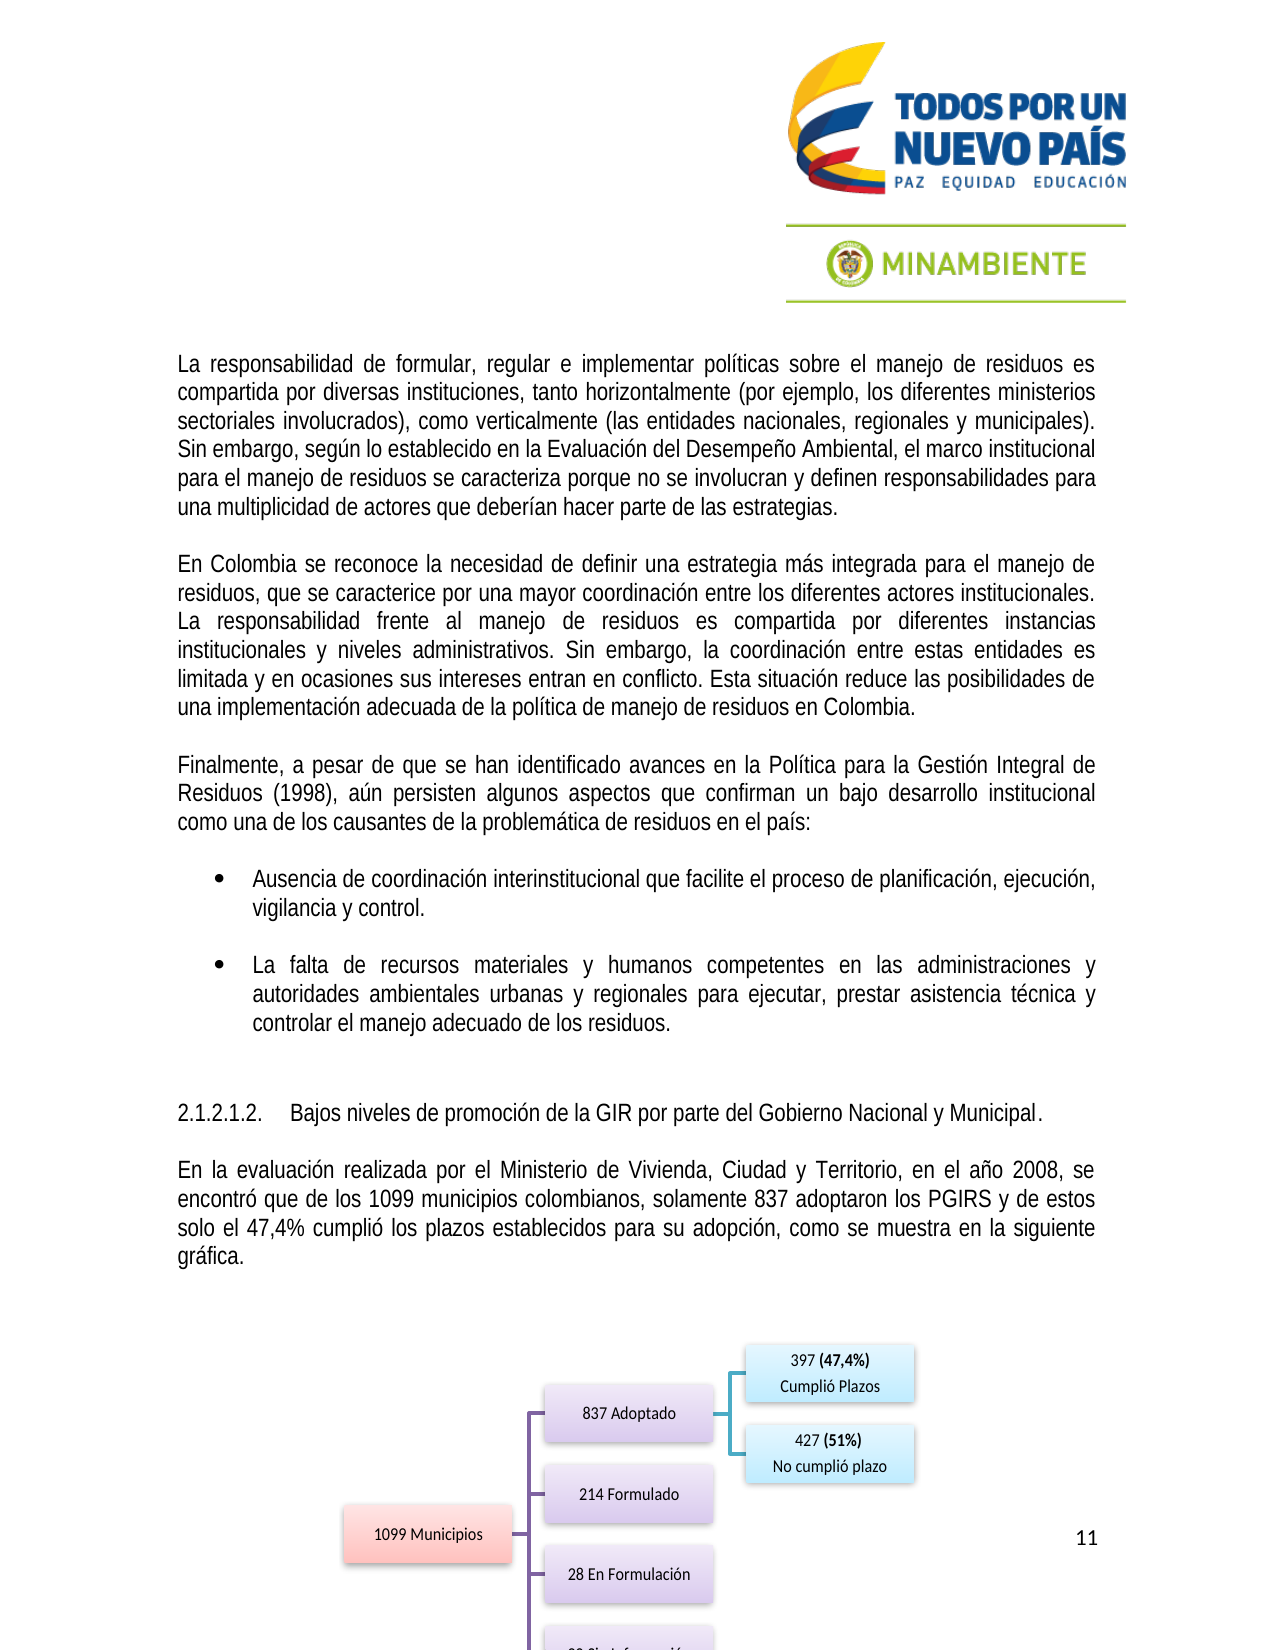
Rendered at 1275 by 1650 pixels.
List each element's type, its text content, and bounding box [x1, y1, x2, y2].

list La falta de recursos materiales y humanos competentes en las administraciones y autoridades ambientales urbanas y regionales para ejecutar, prestar asistencia técnica y controlar el manejo adecuado de los residuos. [215, 950, 1098, 1036]
list Ausencia de coordinación interinstitucional que facilite el proceso de planificación, ejecución, vigilancia y control. [215, 864, 1098, 922]
picture [785, 42, 1127, 303]
text En Colombia se reconoce la necesidad de definir una estrategia más integrada para el manejo de residuos, que se caracterice por una mayor coordinación entre los diferentes actores institucionales. La responsabilidad frente al manejo de residuos es compartida por diferentes instancias institucionales y niveles administrativos. Sin embargo, la coordinación entre estas entidades es limitada y en ocasiones sus intereses entran en conflicto. Esta situación reduce las posibilidades de una implementación adecuada de la política de manejo de residuos en Colombia. [177, 549, 1098, 721]
text En la evaluación realizada por el Ministerio de Vivienda, Ciudad y Territorio, en el año 2008, se encontró que de los 1099 municipios colombianos, solamente 837 adoptaron los PGIRS y de estos solo el 47,4% cumplió los plazos establecidos para su adopción, como se muestra en la siguiente gráfica. [177, 1155, 1098, 1270]
text La responsabilidad de formular, regular e implementar políticas sobre el manejo de residuos es compartida por diversas instituciones, tanto horizontalmente (por ejemplo, los diferentes ministerios sectoriales involucrados), como verticalmente (las entidades nacionales, regionales y municipales). Sin embargo, según lo establecido en la Evaluación del Desempeño Ambiental, el marco institucional para el manejo de residuos se caracteriza porque no se involucran y definen responsabilidades para una multiplicidad de actores que deberían hacer parte de las estrategias. [177, 348, 1098, 520]
subtitle Bajos niveles de promoción de la GIR por parte del Gobierno Nacional y Municipal. [177, 1098, 1098, 1127]
text Finalmente, a pesar de que se han identificado avances en la Política para la Gestión Integral de Residuos (1998), aún persisten algunos aspectos que confirman un bajo desarrollo institucional como una de los causantes de la problemática de residuos en el país: [177, 749, 1098, 836]
